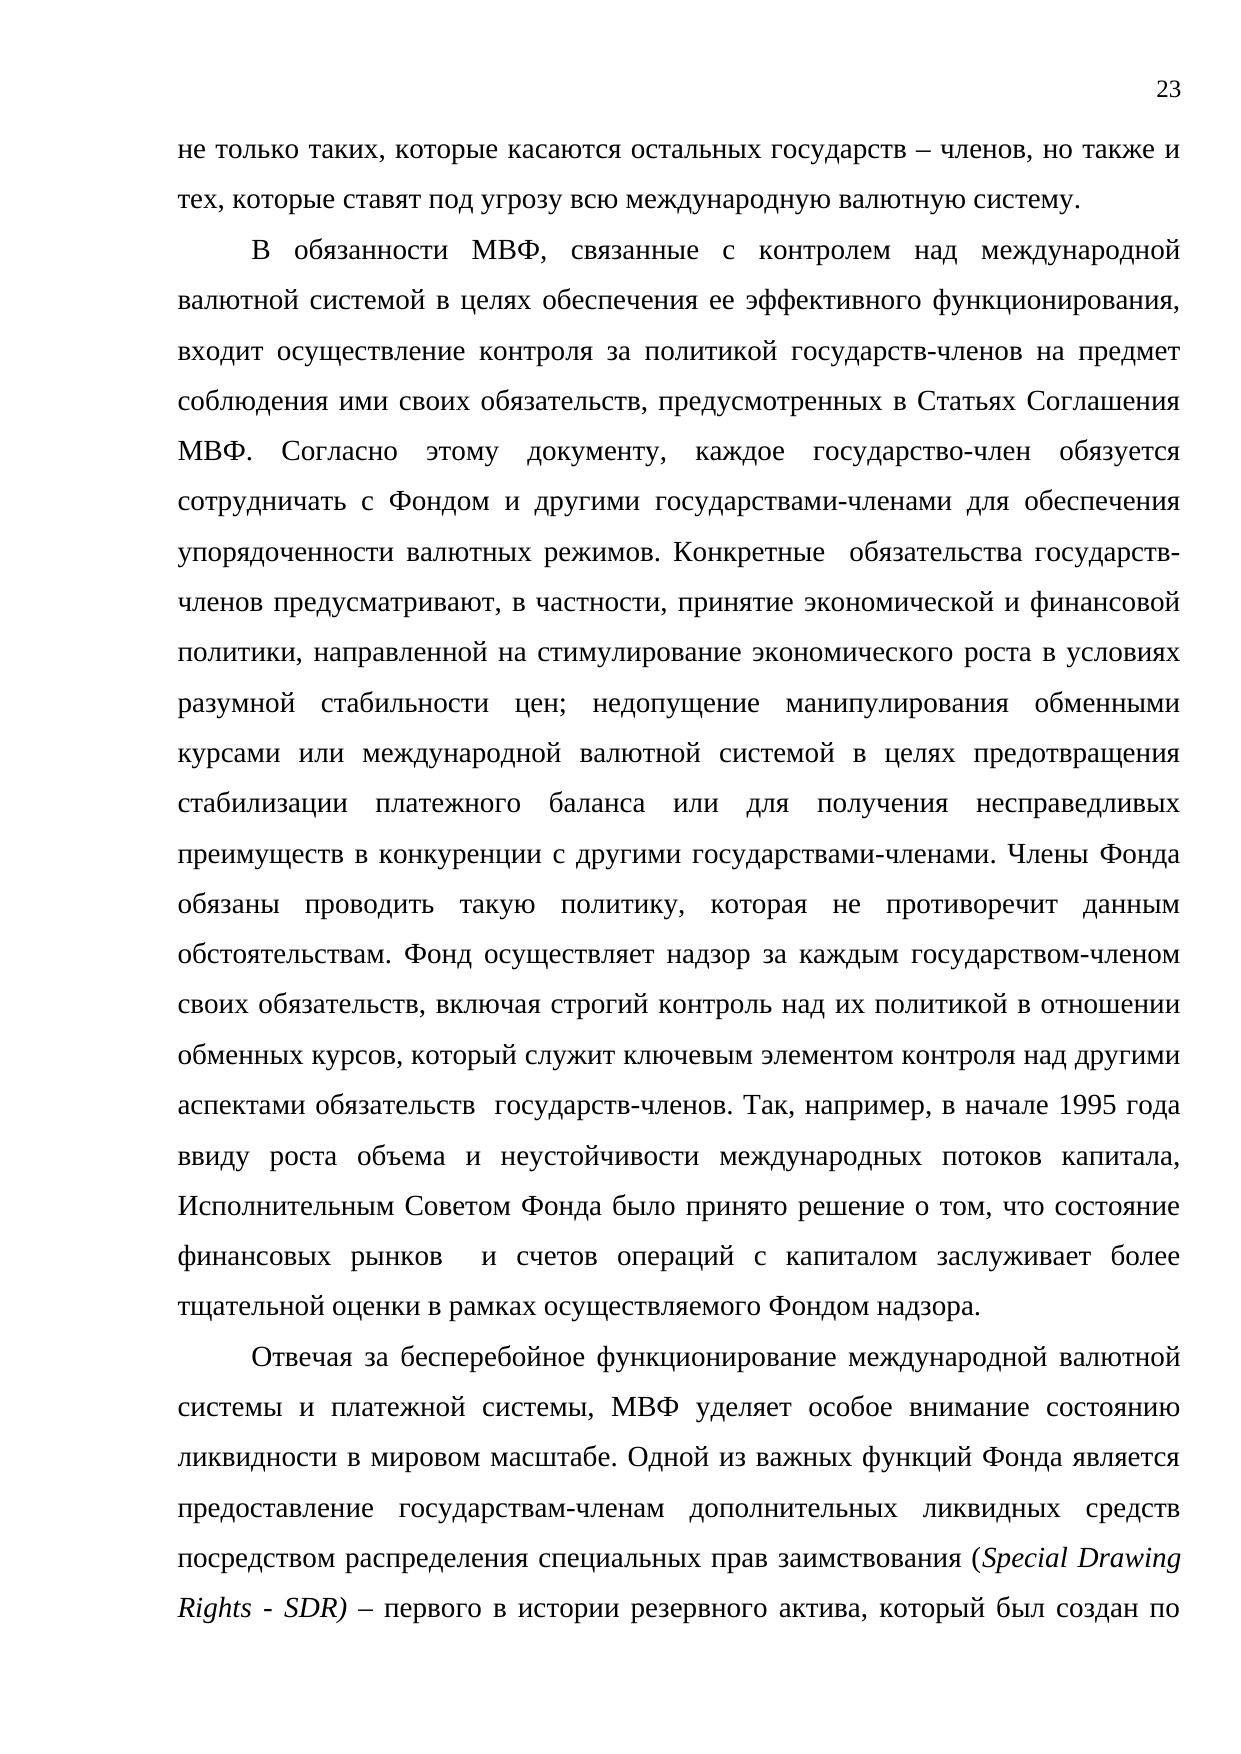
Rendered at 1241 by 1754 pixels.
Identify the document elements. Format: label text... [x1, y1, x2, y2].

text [177, 1339, 1181, 1624]
text В обязанности МВФ, связанные с контролем над международной валютной системой в целях обеспечения ее эффективного функционирования, входит осуществление контроля за политикой государств-членов на предмет соблюдения ими своих обязательств, предусмотренных в Статьях Соглашения МВФ. Согласно этому документу, каждое государство-член обязуется сотрудничать с Фондом и другими государствами-членами для обеспечения упорядоченности валютных режимов. Конкретные обязательства государств-членов предусматривают, в частности, принятие экономической и финансовой политики, направленной на стимулирование экономического роста в условиях разумной стабильности цен; недопущение манипулирования обменными курсами или международной валютной системой в целях предотвращения стабилизации платежного баланса или для получения несправедливых преимуществ в конкуренции с другими государствами-членами. Члены Фонда обязаны проводить такую политику, которая не противоречит данным обстоятельствам. Фонд осуществляет надзор за каждым государством-членом своих обязательств, включая строгий контроль над их политикой в отношении обменных курсов, который служит ключевым элементом контроля над другими аспектами обязательств государств-членов. Так, например, в начале 1995 года ввиду роста объема и неустойчивости международных потоков капитала, Исполнительным Советом Фонда было принято решение о том, что состояние финансовых рынков и счетов операций с капиталом заслуживает более тщательной оценки в рамках осуществляемого Фондом надзора. [177, 232, 1181, 1322]
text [177, 131, 1181, 215]
